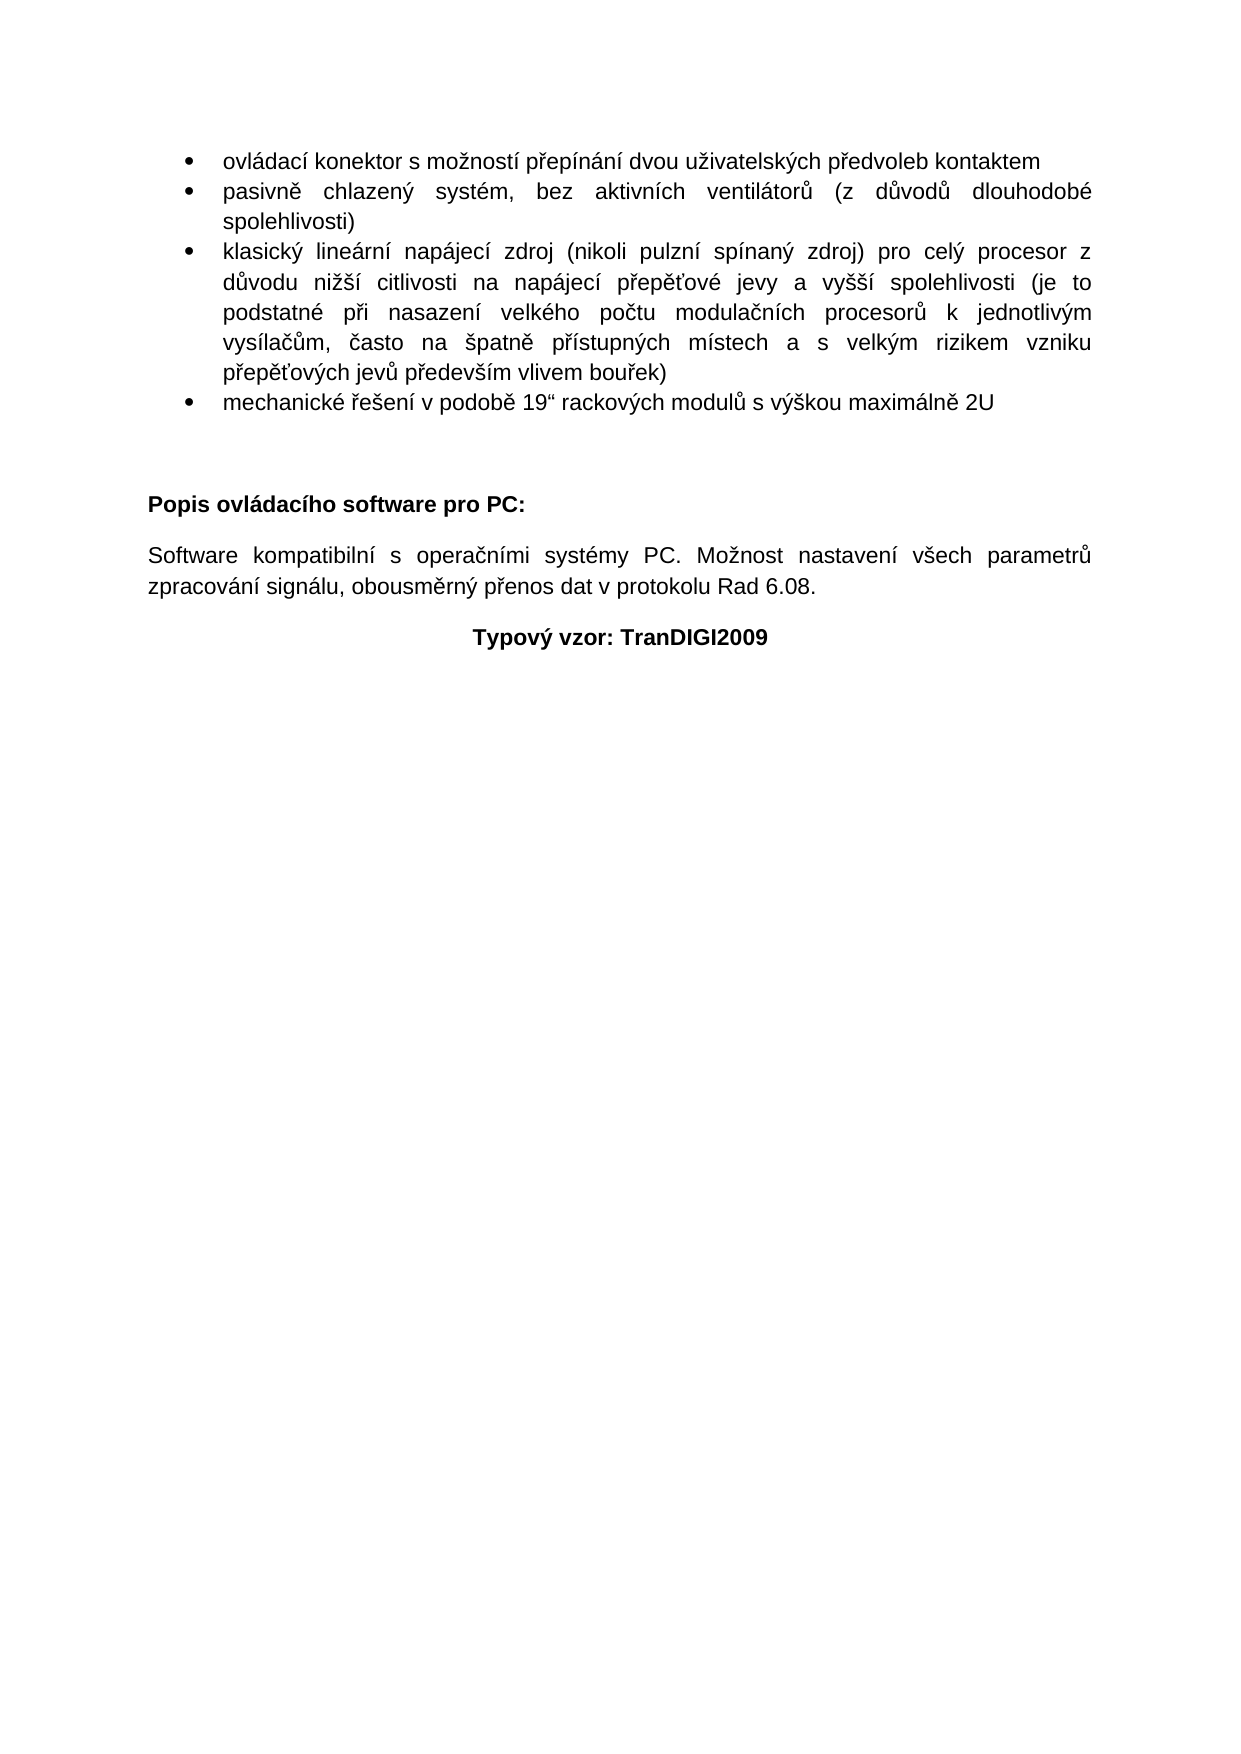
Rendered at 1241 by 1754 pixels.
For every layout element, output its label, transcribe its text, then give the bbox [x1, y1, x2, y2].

list klasický lineární napájecí zdroj (nikoli pulzní spínaný zdroj) pro celý procesor z důvodu nižší citlivosti na napájecí přepěťové jevy a vyšší spolehlivosti (je to podstatné při nasazení velkého počtu modulačních procesorů k jednotlivým vysílačům, často na špatně přístupných místech a s velkým rizikem vzniku přepěťových jevů především vlivem bouřek) [185, 238, 1093, 385]
list ovládací konektor s možností přepínání dvou uživatelských předvoleb kontaktem [185, 148, 1093, 174]
text Popis ovládacího software pro PC: [148, 491, 1093, 518]
list pasivně chlazený systém, bez aktivních ventilátorů (z důvodů dlouhodobé spolehlivosti) [185, 178, 1093, 234]
text Typový vzor: TranDIGI2009 [148, 624, 1093, 650]
list mechanické řešení v podobě 19“ rackových modulů s výškou maximálně 2U [185, 389, 1093, 416]
text Software kompatibilní s operačními systémy PC. Možnost nastavení všech parametrů zpracování signálu, obousměrný přenos dat v protokolu Rad 6.08. [148, 542, 1093, 599]
